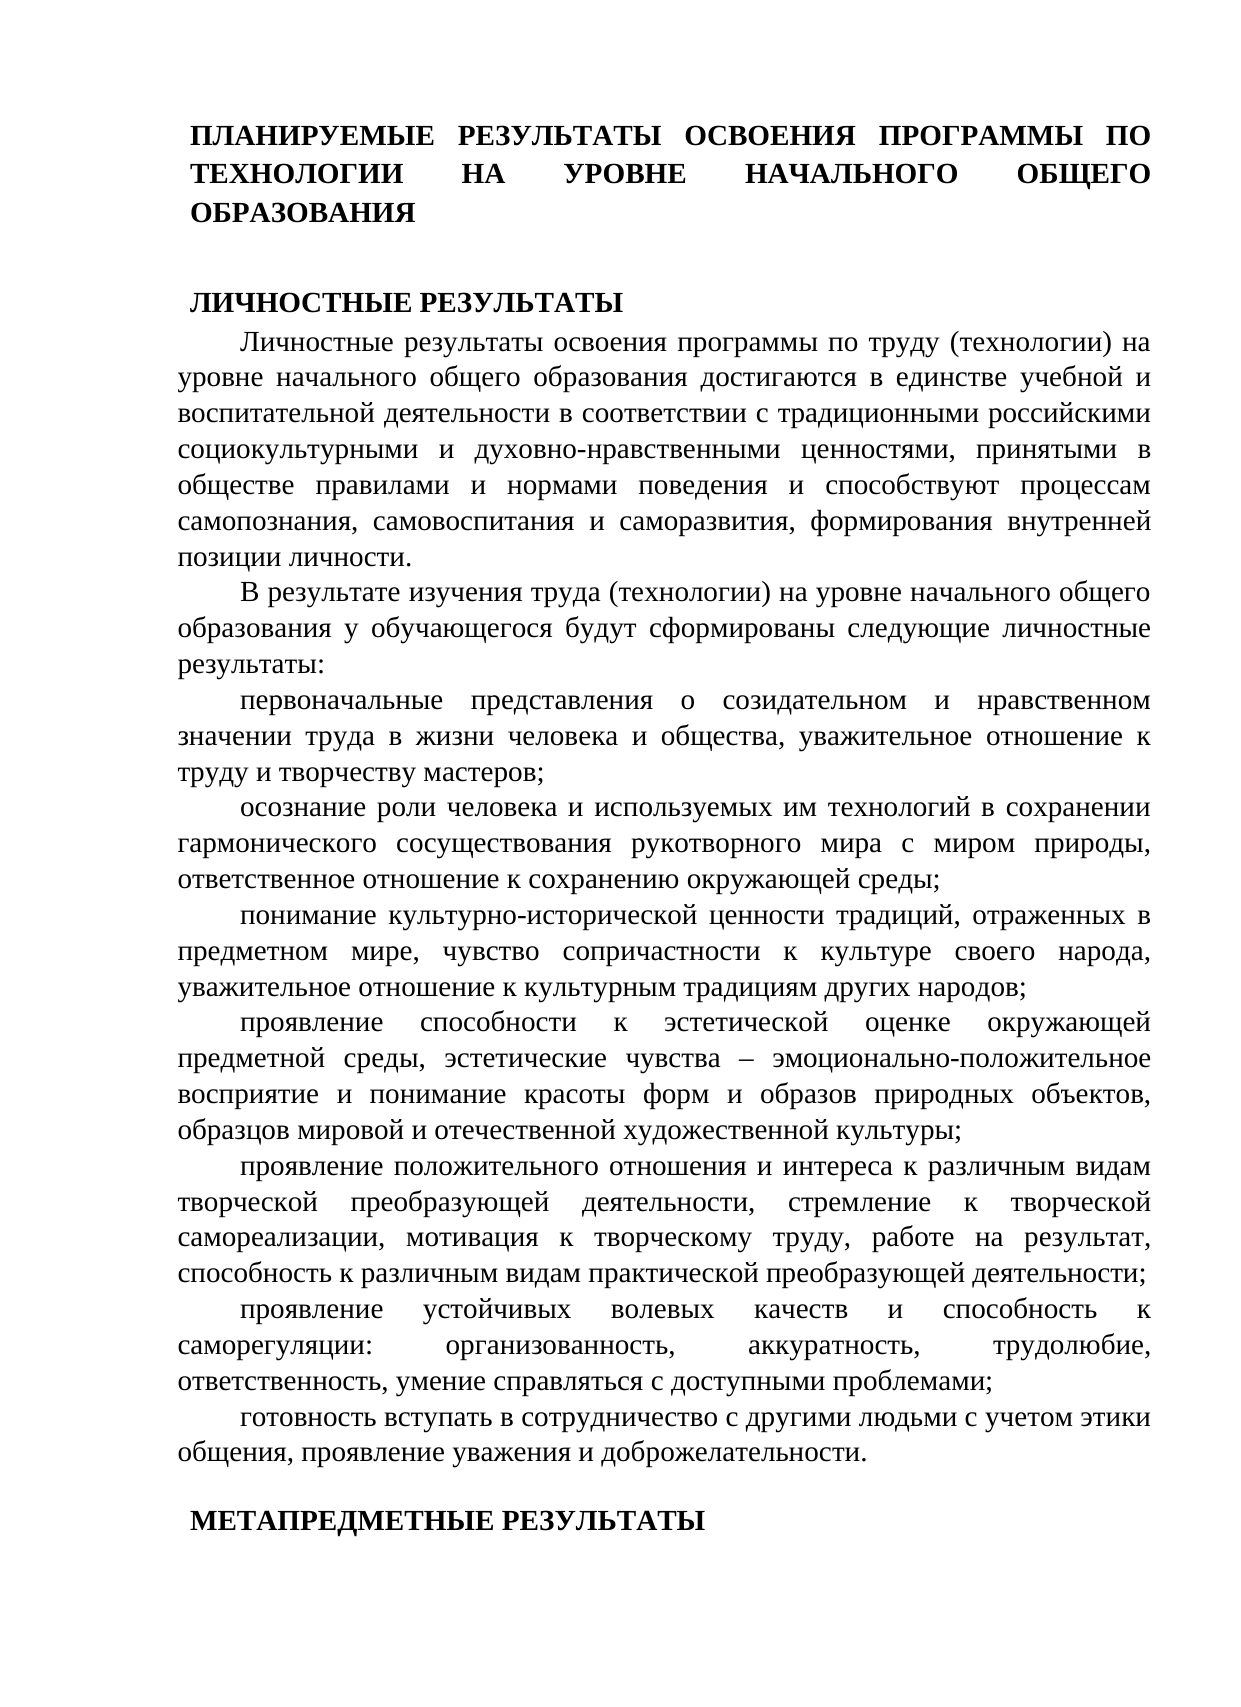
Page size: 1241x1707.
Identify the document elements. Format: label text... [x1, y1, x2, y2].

text готовность вступать в сотрудничество с другими людьми с учетом этики общения, проявление уважения и доброжелательности. [177, 1399, 1152, 1468]
text понимание культурно-исторической ценности традиций, отраженных в предметном мире, чувство сопричастности к культуре своего народа, уважительное отношение к культурным традициям других народов; [177, 897, 1152, 1002]
text ЛИЧНОСТНЫЕ РЕЗУЛЬТАТЫ [190, 285, 1152, 319]
text проявление способности к эстетической оценке окружающей предметной среды, эстетические чувства – эмоционально-положительное восприятие и понимание красоты форм и образов природных объектов, образцов мировой и отечественной художественной культуры; [177, 1004, 1152, 1146]
text ПЛАНИРУЕМЫЕ РЕЗУЛЬТАТЫ ОСВОЕНИЯ ПРОГРАММЫ ПО ТЕХНОЛОГИИ НА УРОВНЕ НАЧАЛЬНОГО ОБЩЕГО ОБРАЗОВАНИЯ [190, 118, 1152, 229]
text Личностные результаты освоения программы по труду (технологии) на уровне начального общего образования достигаются в единстве учебной и воспитательной деятельности в соответствии с традиционными российскими социокультурными и духовно-нравственными ценностями, принятыми в обществе правилами и нормами поведения и способствуют процессам самопознания, самовоспитания и саморазвития, формирования внутренней позиции личности. [177, 324, 1152, 572]
text проявление устойчивых волевых качеств и способность к саморегуляции: организованность, аккуратность, трудолюбие, ответственность, умение справляться с доступными проблемами; [177, 1291, 1152, 1396]
text осознание роли человека и используемых им технологий в сохранении гармонического сосуществования рукотворного мира с миром природы, ответственное отношение к сохранению окружающей среды; [177, 789, 1152, 895]
text МЕТАПРЕДМЕТНЫЕ РЕЗУЛЬТАТЫ [190, 1503, 1152, 1536]
text В результате изучения труда (технологии) на уровне начального общего образования у обучающегося будут сформированы следующие личностные результаты: [177, 574, 1152, 680]
text первоначальные представления о созидательном и нравственном значении труда в жизни человека и общества, уважительное отношение к труду и творчеству мастеров; [177, 682, 1152, 787]
text проявление положительного отношения и интереса к различным видам творческой преобразующей деятельности, стремление к творческой самореализации, мотивация к творческому труду, работе на результат, способность к различным видам практической преобразующей деятельности; [177, 1148, 1152, 1289]
